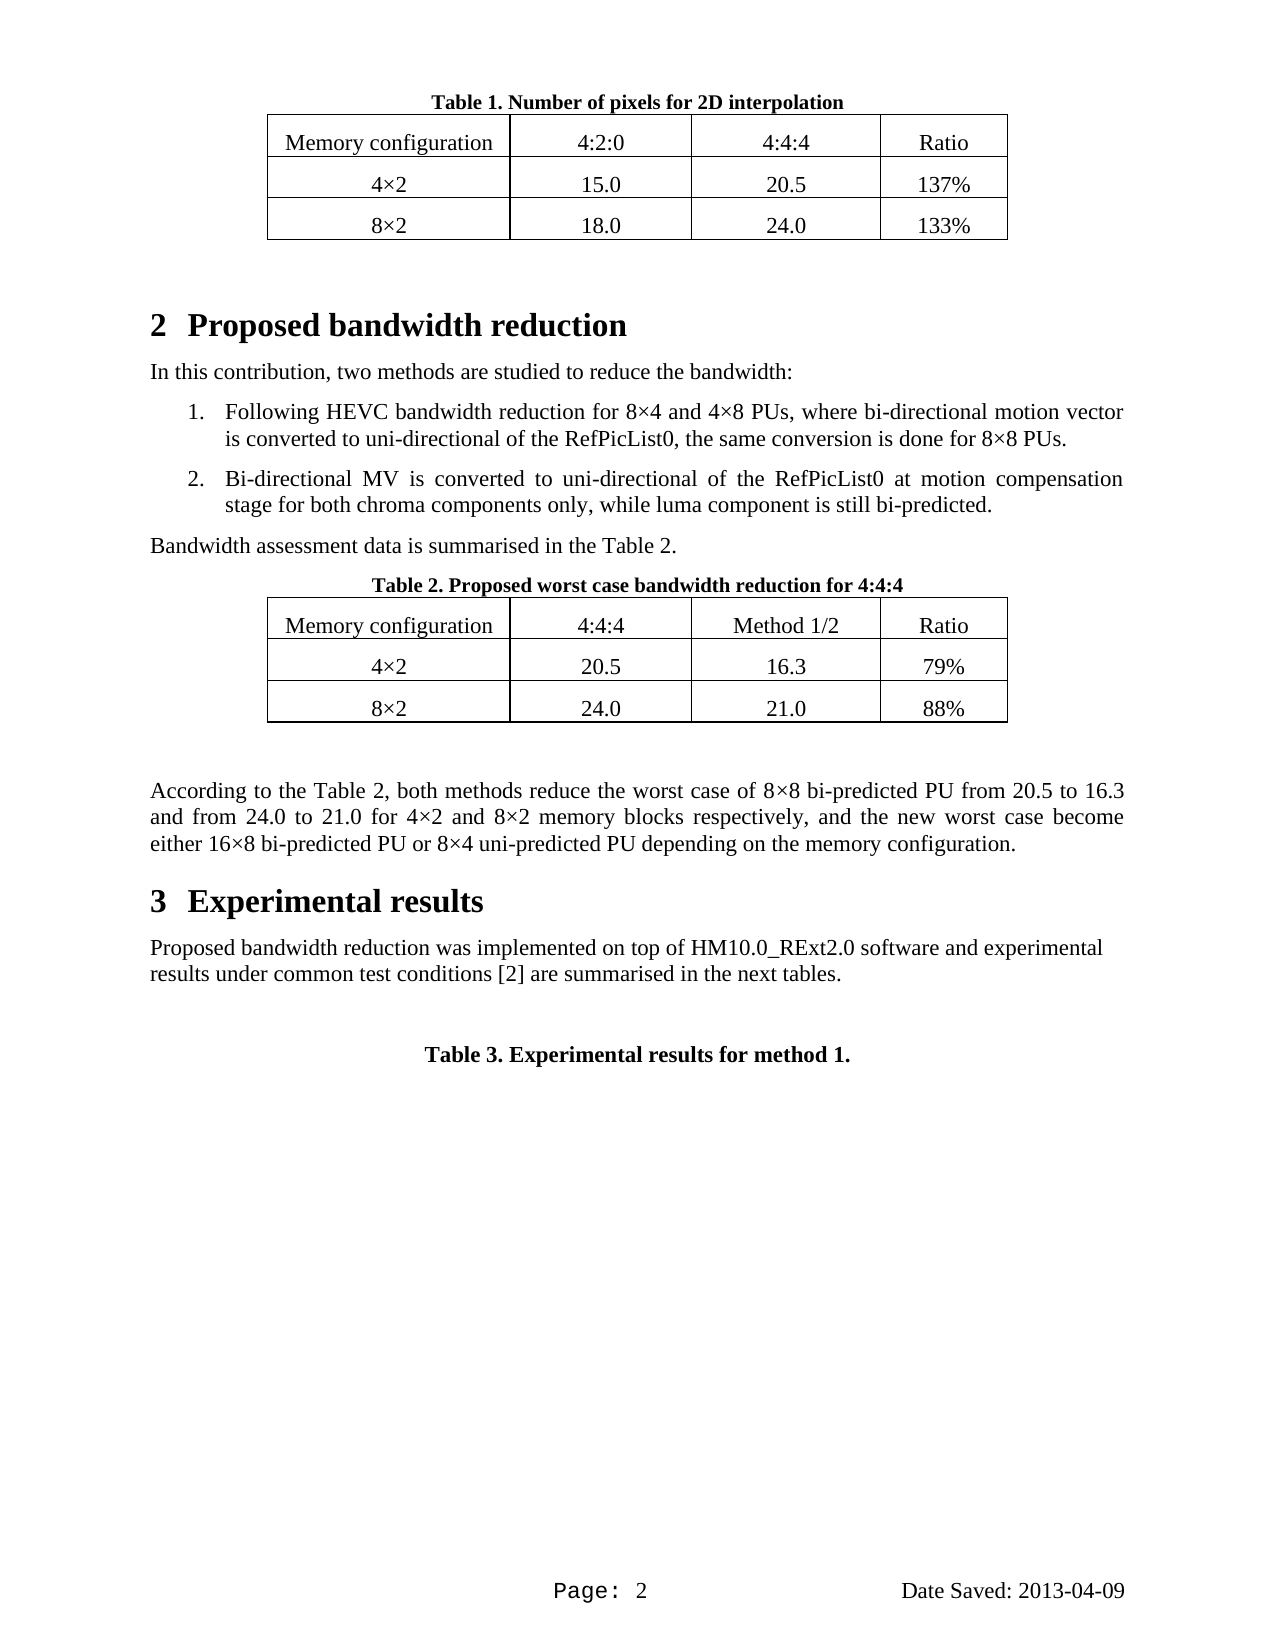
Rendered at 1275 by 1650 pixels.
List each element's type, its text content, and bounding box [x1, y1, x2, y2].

table_cell 4×2 [268, 157, 509, 197]
table_cell 24.0 [511, 681, 691, 721]
list Bi-directional MV is converted to uni-directional of the RefPicList0 at motion compensation stage for both chroma components only, while luma component is still bi-predicted. [187, 465, 1125, 518]
table_cell 20.5 [692, 157, 880, 197]
table_cell 133% [881, 198, 1007, 239]
subtitle Experimental results [150, 881, 1125, 919]
list Following HEVC bandwidth reduction for 8×4 and 4×8 PUs, where bi-directional motion vector is converted to uni-directional of the RefPicList0, the same conversion is done for 8×8 PUs. [187, 398, 1125, 451]
table_cell 88% [881, 681, 1007, 721]
table_cell 20.5 [511, 639, 691, 680]
table_cell 137% [881, 157, 1007, 197]
table_cell 4×2 [268, 639, 509, 680]
table_header Method 1/2 [692, 598, 880, 638]
text Proposed bandwidth reduction was implemented on top of HM10.0_RExt2.0 software and experimental results under common test conditions [2] are summarised in the next tables. [150, 934, 1125, 986]
table_header 4:4:4 [511, 598, 691, 638]
text Table 3. Experimental results for method 1. [150, 1041, 1125, 1067]
text Table 2. Proposed worst case bandwidth reduction for 4:4:4 [150, 573, 1125, 597]
table_cell 24.0 [692, 198, 880, 239]
table_cell 8×2 [268, 198, 509, 239]
text In this contribution, two methods are studied to reduce the bandwidth: [150, 358, 1125, 384]
table_cell 18.0 [511, 198, 691, 239]
table_header Memory configuration [268, 115, 509, 156]
text Table 1. Number of pixels for 2D interpolation [150, 90, 1125, 114]
table_cell 16.3 [692, 639, 880, 680]
table_header Memory configuration [268, 598, 509, 638]
table_header Ratio [881, 115, 1007, 156]
table_cell 21.0 [692, 681, 880, 721]
text Bandwidth assessment data is summarised in the Table 2. [150, 532, 1125, 558]
text According to the Table 2, both methods reduce the worst case of 8×8 bi-predicted PU from 20.5 to 16.3 and from 24.0 to 21.0 for 4×2 and 8×2 memory blocks respectively, and the new worst case become either 16×8 bi-predicted PU or 8×4 uni-predicted PU depending on the memory configuration. [150, 777, 1125, 856]
table_header 4:2:0 [511, 115, 691, 156]
table_header 4:4:4 [692, 115, 880, 156]
table_header Ratio [881, 598, 1007, 638]
table_cell 8×2 [268, 681, 509, 721]
subtitle Proposed bandwidth reduction [150, 305, 1125, 344]
table_cell 79% [881, 639, 1007, 680]
table_cell 15.0 [511, 157, 691, 197]
